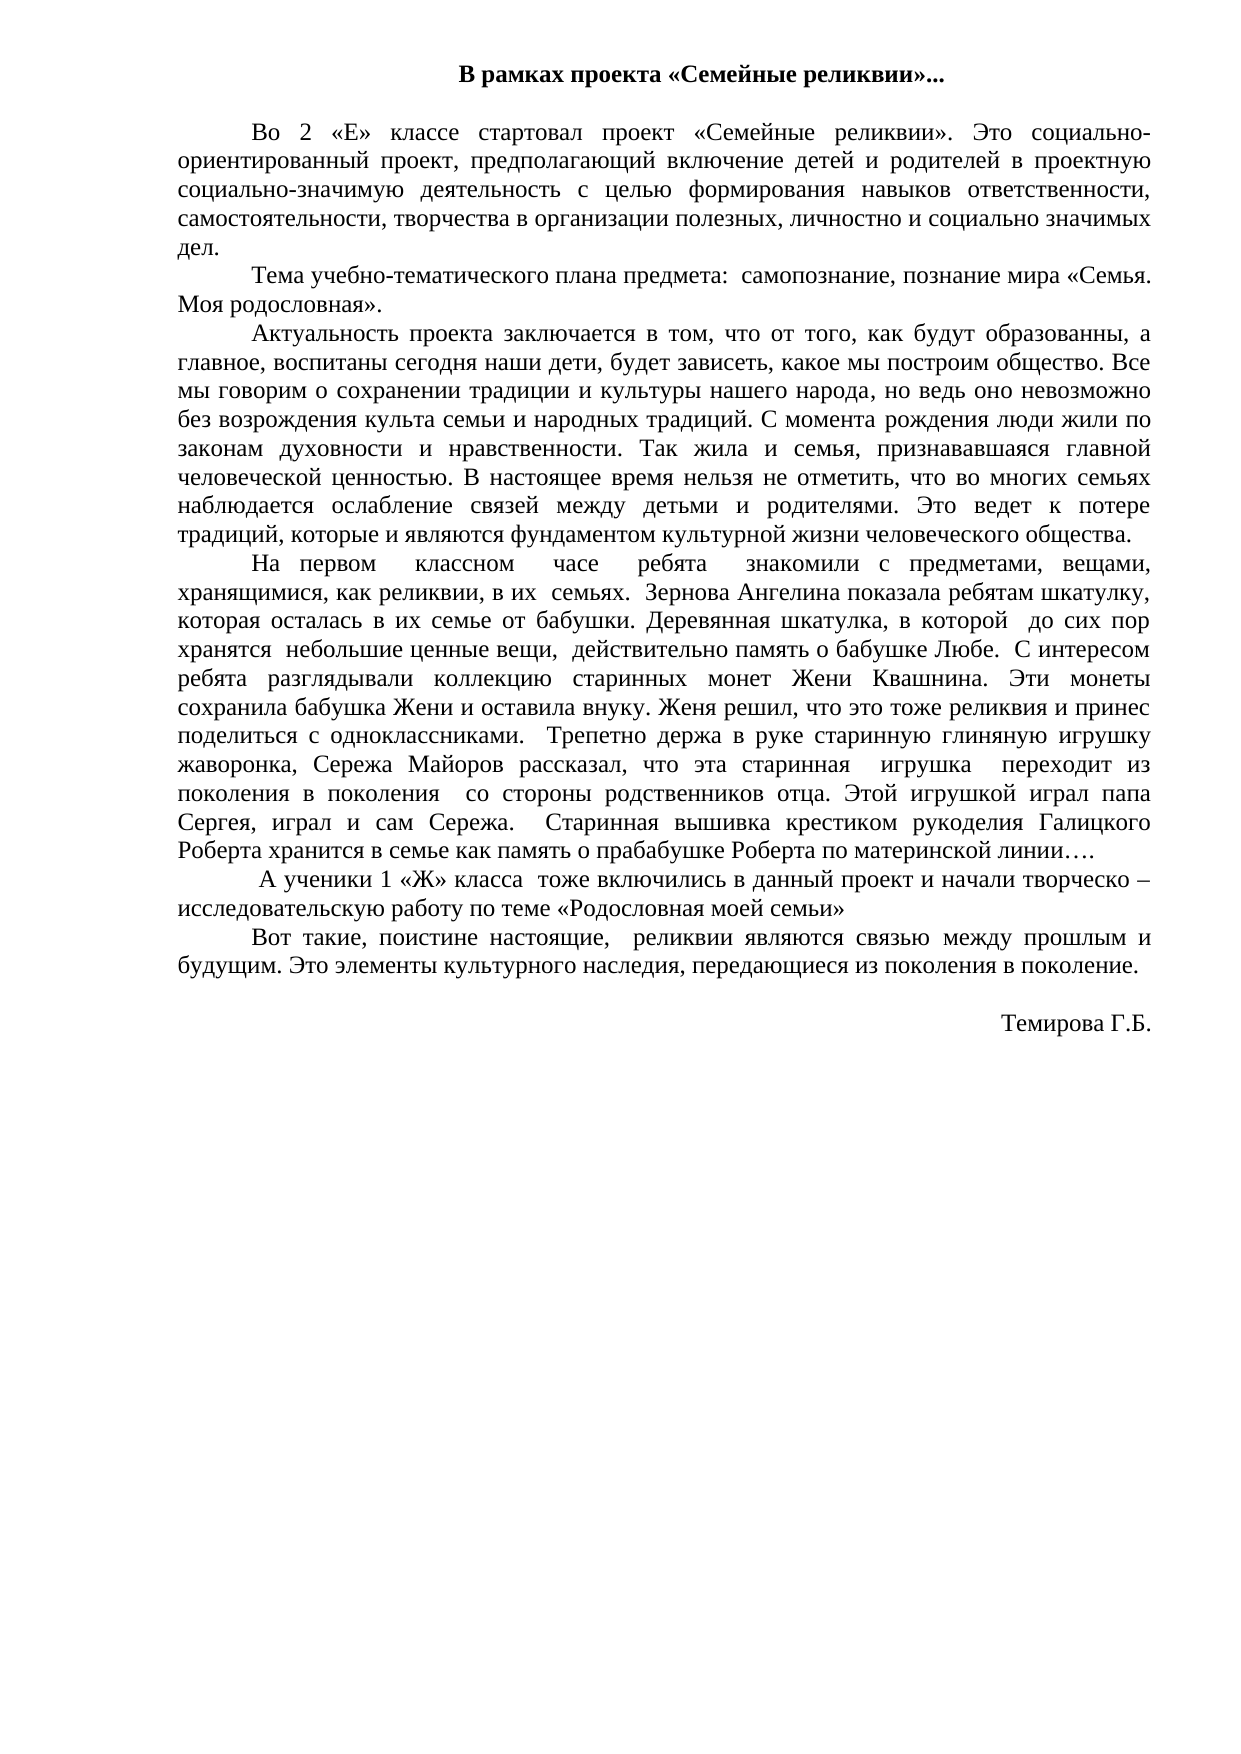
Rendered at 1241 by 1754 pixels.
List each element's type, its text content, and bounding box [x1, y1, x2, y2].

text Темирова Г.Б. [177, 1008, 1152, 1037]
text Во 2 «Е» классе стартовал проект «Семейные реликвии». Это социально- ориентированный проект, предполагающий включение детей и родителей в проектную социально-значимую деятельность с целью формирования навыков ответственности, самостоятельности, творчества в организации полезных, личностно и социально значимых дел. [177, 117, 1152, 260]
text Тема учебно-тематического плана предмета: самопознание, познание мира «Семья. Моя родословная». [177, 260, 1152, 318]
text На первом классном часе ребята знакомили с предметами, вещами, хранящимися, как реликвии, в их семьях. Зернова Ангелина показала ребятам шкатулку, которая осталась в их семье от бабушки. Деревянная шкатулка, в которой до сих пор хранятся небольшие ценные вещи, действительно память о бабушке Любе. С интересом ребята разглядывали коллекцию старинных монет Жени Квашнина. Эти монеты сохранила бабушка Жени и оставила внуку. Женя решил, что это тоже реликвия и принес поделиться с одноклассниками. Трепетно держа в руке старинную глиняную игрушку жаворонка, Сережа Майоров рассказал, что эта старинная игрушка переходит из поколения в поколения со стороны родственников отца. Этой игрушкой играл папа Сергея, играл и сам Сережа. Старинная вышивка крестиком рукоделия Галицкого Роберта хранится в семье как память о прабабушке Роберта по материнской линии…. [177, 548, 1152, 864]
text Вот такие, поистине настоящие, реликвии являются связью между прошлым и будущим. Это элементы культурного наследия, передающиеся из поколения в поколение. [177, 922, 1152, 979]
text А ученики 1 «Ж» класса тоже включились в данный проект и начали творческо –исследовательскую работу по теме «Родословная моей семьи» [177, 864, 1152, 922]
text Актуальность проекта заключается в том, что от того, как будут образованны, а главное, воспитаны сегодня наши дети, будет зависеть, какое мы построим общество. Все мы говорим о сохранении традиции и культуры нашего народа, но ведь оно невозможно без возрождения культа семьи и народных традиций. С момента рождения люди жили по законам духовности и нравственности. Так жила и семья, признававшаяся главной человеческой ценностью. В настоящее время нельзя не отметить, что во многих семьях наблюдается ослабление связей между детьми и родителями. Это ведет к потере традиций, которые и являются фундаментом культурной жизни человеческого общества. [177, 318, 1152, 548]
text В рамках проекта «Семейные реликвии»... [177, 59, 1152, 88]
